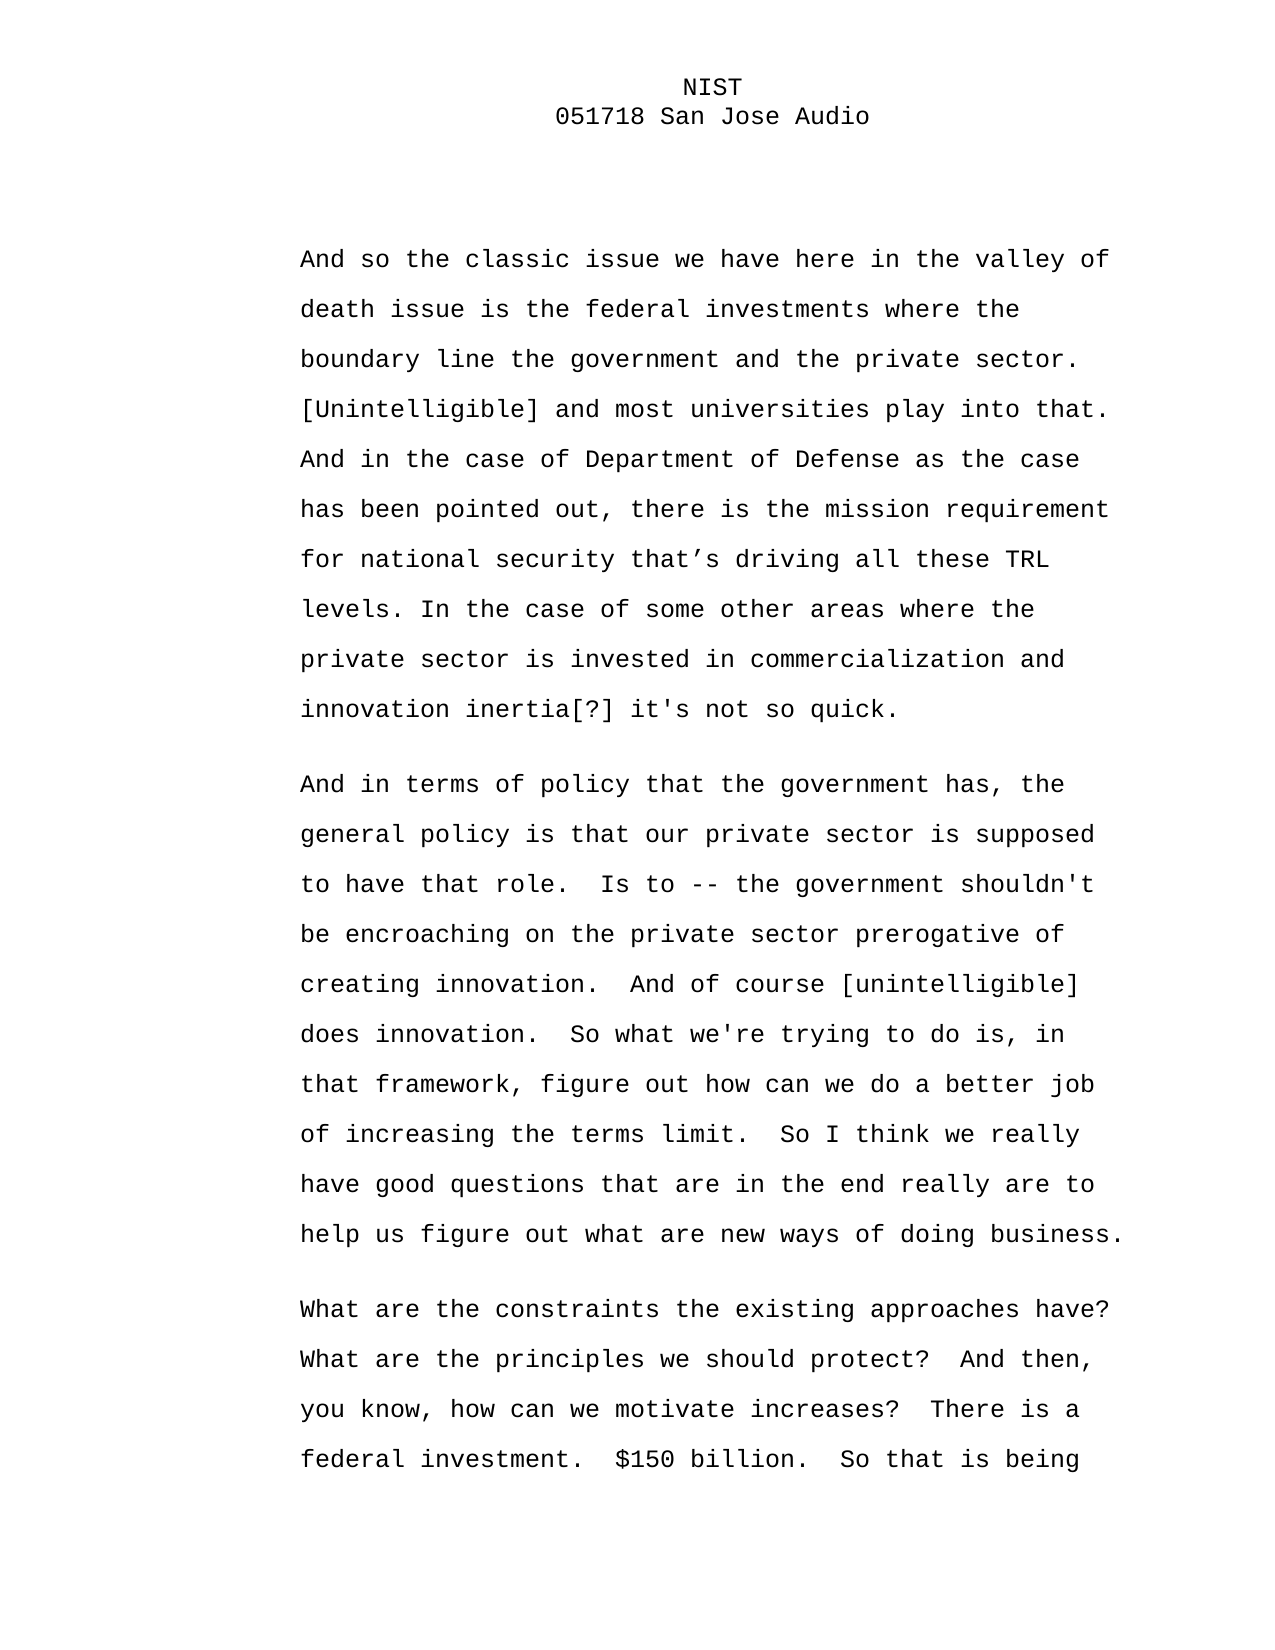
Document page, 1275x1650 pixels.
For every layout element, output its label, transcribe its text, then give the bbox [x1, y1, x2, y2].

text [300, 1275, 1125, 1475]
text And so the classic issue we have here in the valley of death issue is the federal investments where the boundary line the government and the private sector. [Unintelligible] and most universities play into that. And in the case of Department of Defense as the case has been pointed out, there is the mission requirement for national security that’s driving all these TRL levels. In the case of some other areas where the private sector is invested in commercialization and innovation inertia[?] it's not so quick. [300, 225, 1125, 725]
text And in terms of policy that the government has, the general policy is that our private sector is supposed to have that role. Is to -- the government shouldn't be encroaching on the private sector prerogative of creating innovation. And of course [unintelligible] does innovation. So what we're trying to do is, in that framework, figure out how can we do a better job of increasing the terms limit. So I think we really have good questions that are in the end really are to help us figure out what are new ways of doing business. [300, 750, 1125, 1250]
